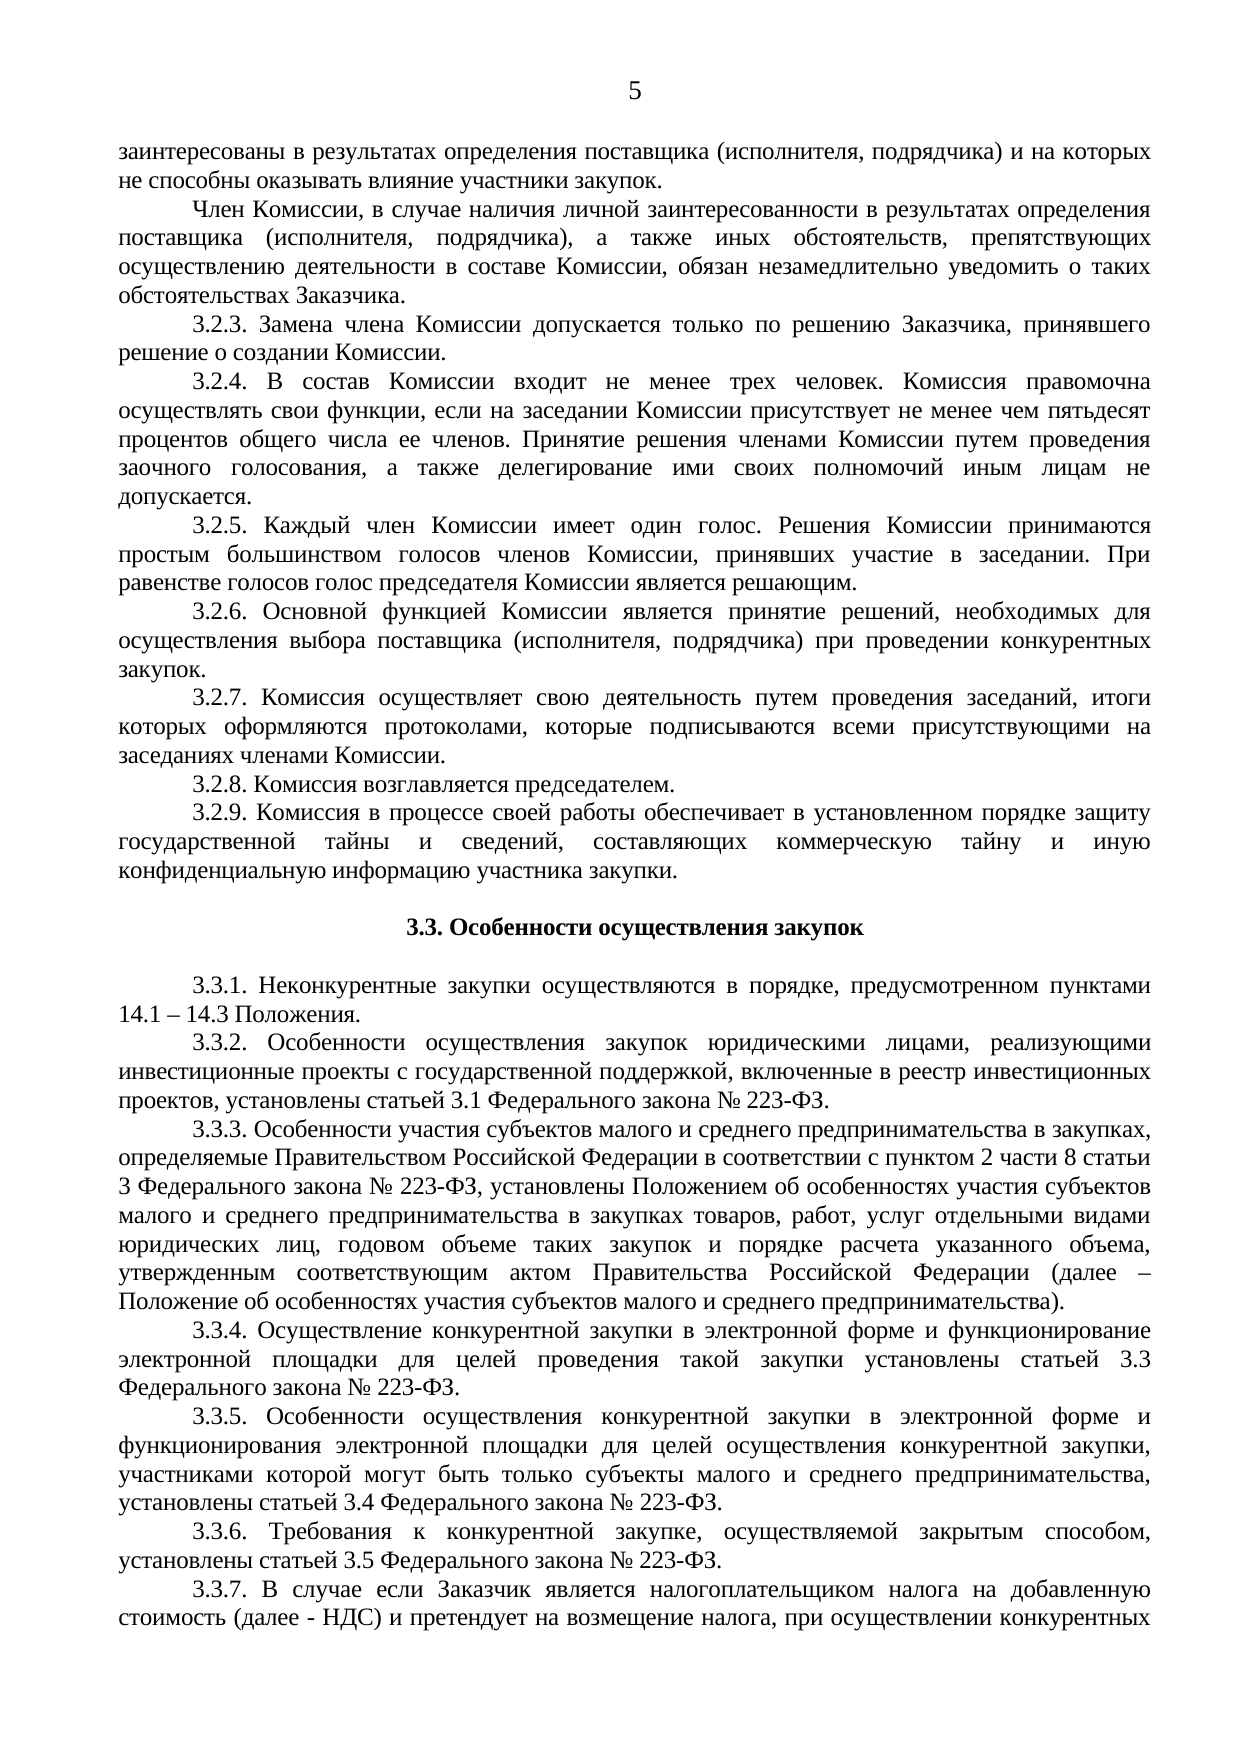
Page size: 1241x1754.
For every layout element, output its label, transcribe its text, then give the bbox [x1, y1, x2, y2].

text 3.3. Особенности осуществления закупок [118, 912, 1152, 941]
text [118, 1574, 1152, 1631]
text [118, 136, 1152, 194]
text 3.2.7. Комиссия осуществляет свою деятельность путем проведения заседаний, итоги которых оформляются протоколами, которые подписываются всеми присутствующими на заседаниях членами Комиссии. [118, 682, 1152, 769]
text Член Комиссии, в случае наличия личной заинтересованности в результатах определения поставщика (исполнителя, подрядчика), а также иных обстоятельств, препятствующих осуществлению деятельности в составе Комиссии, обязан незамедлительно уведомить о таких обстоятельствах Заказчика. [118, 194, 1152, 309]
text 3.3.3. Особенности участия субъектов малого и среднего предпринимательства в закупках, определяемые Правительством Российской Федерации в соответствии с пунктом 2 части 8 статьи 3 Федерального закона № 223-ФЗ, установлены Положением об особенностях участия субъектов малого и среднего предпринимательства в закупках товаров, работ, услуг отдельными видами юридических лиц, годовом объеме таких закупок и порядке расчета указанного объема, утвержденным соответствующим актом Правительства Российской Федерации (далее – Положение об особенностях участия субъектов малого и среднего предпринимательства). [118, 1114, 1152, 1315]
text 3.3.4. Осуществление конкурентной закупки в электронной форме и функционирование электронной площадки для целей проведения такой закупки установлены статьей 3.3 Федерального закона № 223-ФЗ. [118, 1315, 1152, 1401]
text 3.2.8. Комиссия возглавляется председателем. [118, 769, 1152, 797]
text 3.3.2. Особенности осуществления закупок юридическими лицами, реализующими инвестиционные проекты с государственной поддержкой, включенные в реестр инвестиционных проектов, установлены статьей 3.1 Федерального закона № 223-ФЗ. [118, 1027, 1152, 1114]
text 3.2.6. Основной функцией Комиссии является принятие решений, необходимых для осуществления выбора поставщика (исполнителя, подрядчика) при проведении конкурентных закупок. [118, 596, 1152, 682]
text 3.2.3. Замена члена Комиссии допускается только по решению Заказчика, принявшего решение о создании Комиссии. [118, 309, 1152, 366]
text 3.3.5. Особенности осуществления конкурентной закупки в электронной форме и функционирования электронной площадки для целей осуществления конкурентной закупки, участниками которой могут быть только субъекты малого и среднего предпринимательства, установлены статьей 3.4 Федерального закона № 223-ФЗ. [118, 1401, 1152, 1516]
text 3.3.6. Требования к конкурентной закупке, осуществляемой закрытым способом, установлены статьей 3.5 Федерального закона № 223-ФЗ. [118, 1516, 1152, 1574]
text 3.2.9. Комиссия в процессе своей работы обеспечивает в установленном порядке защиту государственной тайны и сведений, составляющих коммерческую тайну и иную конфиденциальную информацию участника закупки. [118, 797, 1152, 884]
text 3.2.5. Каждый член Комиссии имеет один голос. Решения Комиссии принимаются простым большинством голосов членов Комиссии, принявших участие в заседании. При равенстве голосов голос председателя Комиссии является решающим. [118, 510, 1152, 596]
text 3.2.4. В состав Комиссии входит не менее трех человек. Комиссия правомочна осуществлять свои функции, если на заседании Комиссии присутствует не менее чем пятьдесят процентов общего числа ее членов. Принятие решения членами Комиссии путем проведения заочного голосования, а также делегирование ими своих полномочий иным лицам не допускается. [118, 366, 1152, 510]
text 3.3.1. Неконкурентные закупки осуществляются в порядке, предусмотренном пунктами 14.1 – 14.3 Положения. [118, 970, 1152, 1027]
